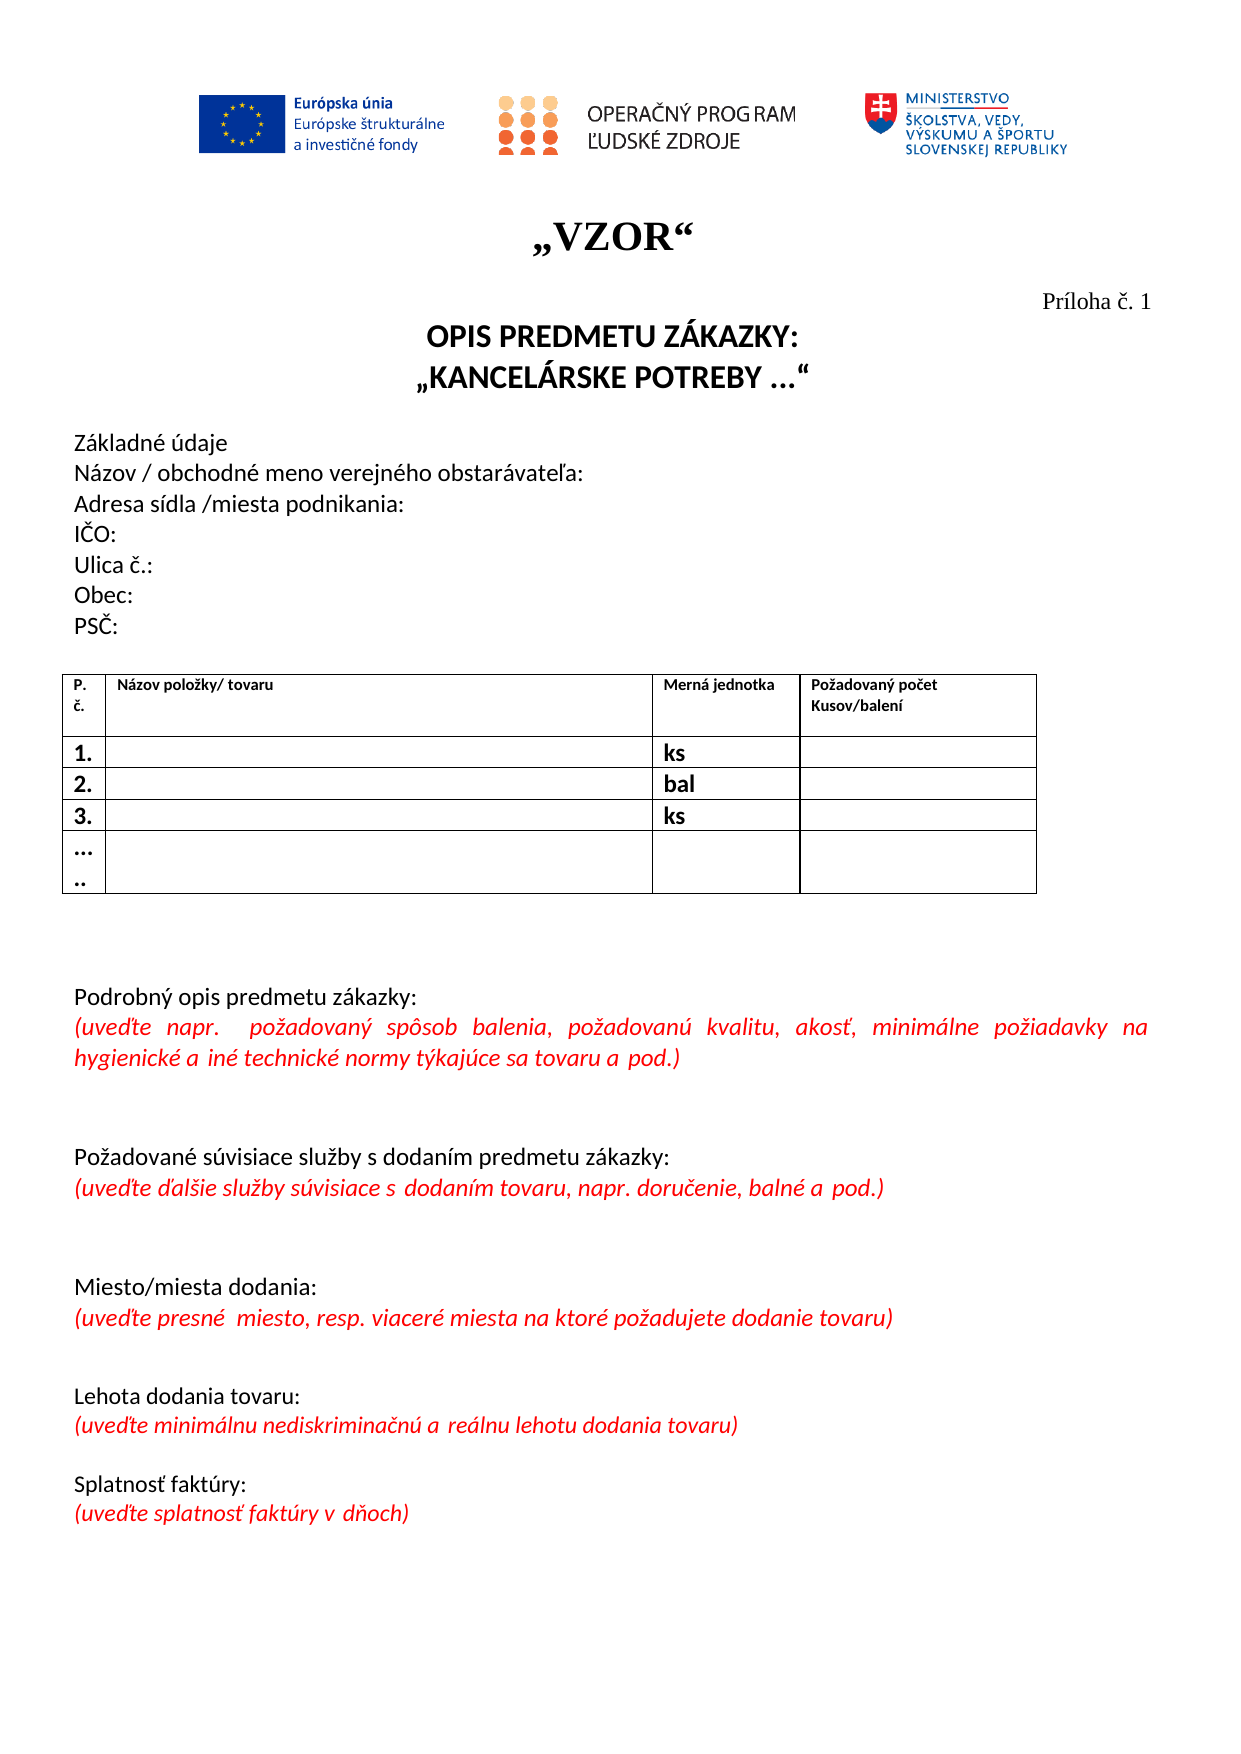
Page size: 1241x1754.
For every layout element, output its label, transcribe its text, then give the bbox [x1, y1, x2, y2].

table_header Merná jednotka [653, 675, 799, 736]
text Adresa sídla /miesta podnikania: [74, 488, 1152, 518]
text Obec: [74, 579, 1152, 610]
table_cell [801, 800, 1036, 830]
text „Kancelárske potreby ...“ [74, 356, 1152, 396]
text Splatnosť faktúry: [74, 1469, 1152, 1498]
table_cell 1. [63, 737, 105, 767]
table_cell [801, 768, 1036, 799]
text Príloha č. 1 [74, 287, 1152, 315]
text Lehota dodania tovaru: [74, 1381, 1152, 1411]
text Ulica č.: [74, 549, 1152, 579]
table_cell ..... [63, 831, 105, 892]
text (uveďte splatnosť faktúry v dňoch) [74, 1498, 1152, 1528]
picture [498, 96, 795, 155]
table_header P. č. [63, 675, 105, 736]
table_cell [106, 831, 652, 892]
text Podrobný opis predmetu zákazky: [74, 981, 1152, 1012]
text Opis predmetu zákazky: [74, 315, 1152, 356]
text PSČ: [74, 610, 1152, 641]
table_cell bal [653, 768, 799, 799]
table_cell ks [653, 800, 799, 830]
table_cell [106, 768, 652, 799]
text IČO: [74, 518, 1152, 549]
table_cell [801, 737, 1036, 767]
text (uveďte minimálnu nediskriminačnú a reálnu lehotu dodania tovaru) [74, 1411, 1152, 1440]
picture [863, 92, 1069, 158]
text Miesto/miesta dodania: [74, 1271, 1152, 1302]
text Požadované súvisiace služby s dodaním predmetu zákazky: [74, 1141, 1152, 1172]
table_cell [106, 737, 652, 767]
picture [198, 95, 445, 154]
table_cell ks [653, 737, 799, 767]
text (uveďte presné miesto, resp. viaceré miesta na ktoré požadujete dodanie tovaru) [74, 1302, 1152, 1332]
text Základné údaje [74, 427, 1152, 457]
table_cell [653, 831, 799, 892]
text (uveďte ďalšie služby súvisiace s dodaním tovaru, napr. doručenie, balné a pod.) [74, 1172, 1152, 1202]
table_cell 3. [63, 800, 105, 830]
text (uveďte napr. požadovaný spôsob balenia, požadovanú kvalitu, akosť, minimálne požiadavky na hygienické a iné technické normy týkajúce sa tovaru a pod.) [74, 1012, 1152, 1073]
text Názov / obchodné meno verejného obstarávateľa: [74, 457, 1152, 488]
table_cell 2. [63, 768, 105, 799]
table_header Požadovaný počet Kusov/balení [801, 675, 1036, 736]
table_cell [801, 831, 1036, 892]
table_header Názov položky/ tovaru [106, 675, 652, 736]
table_cell [106, 800, 652, 830]
